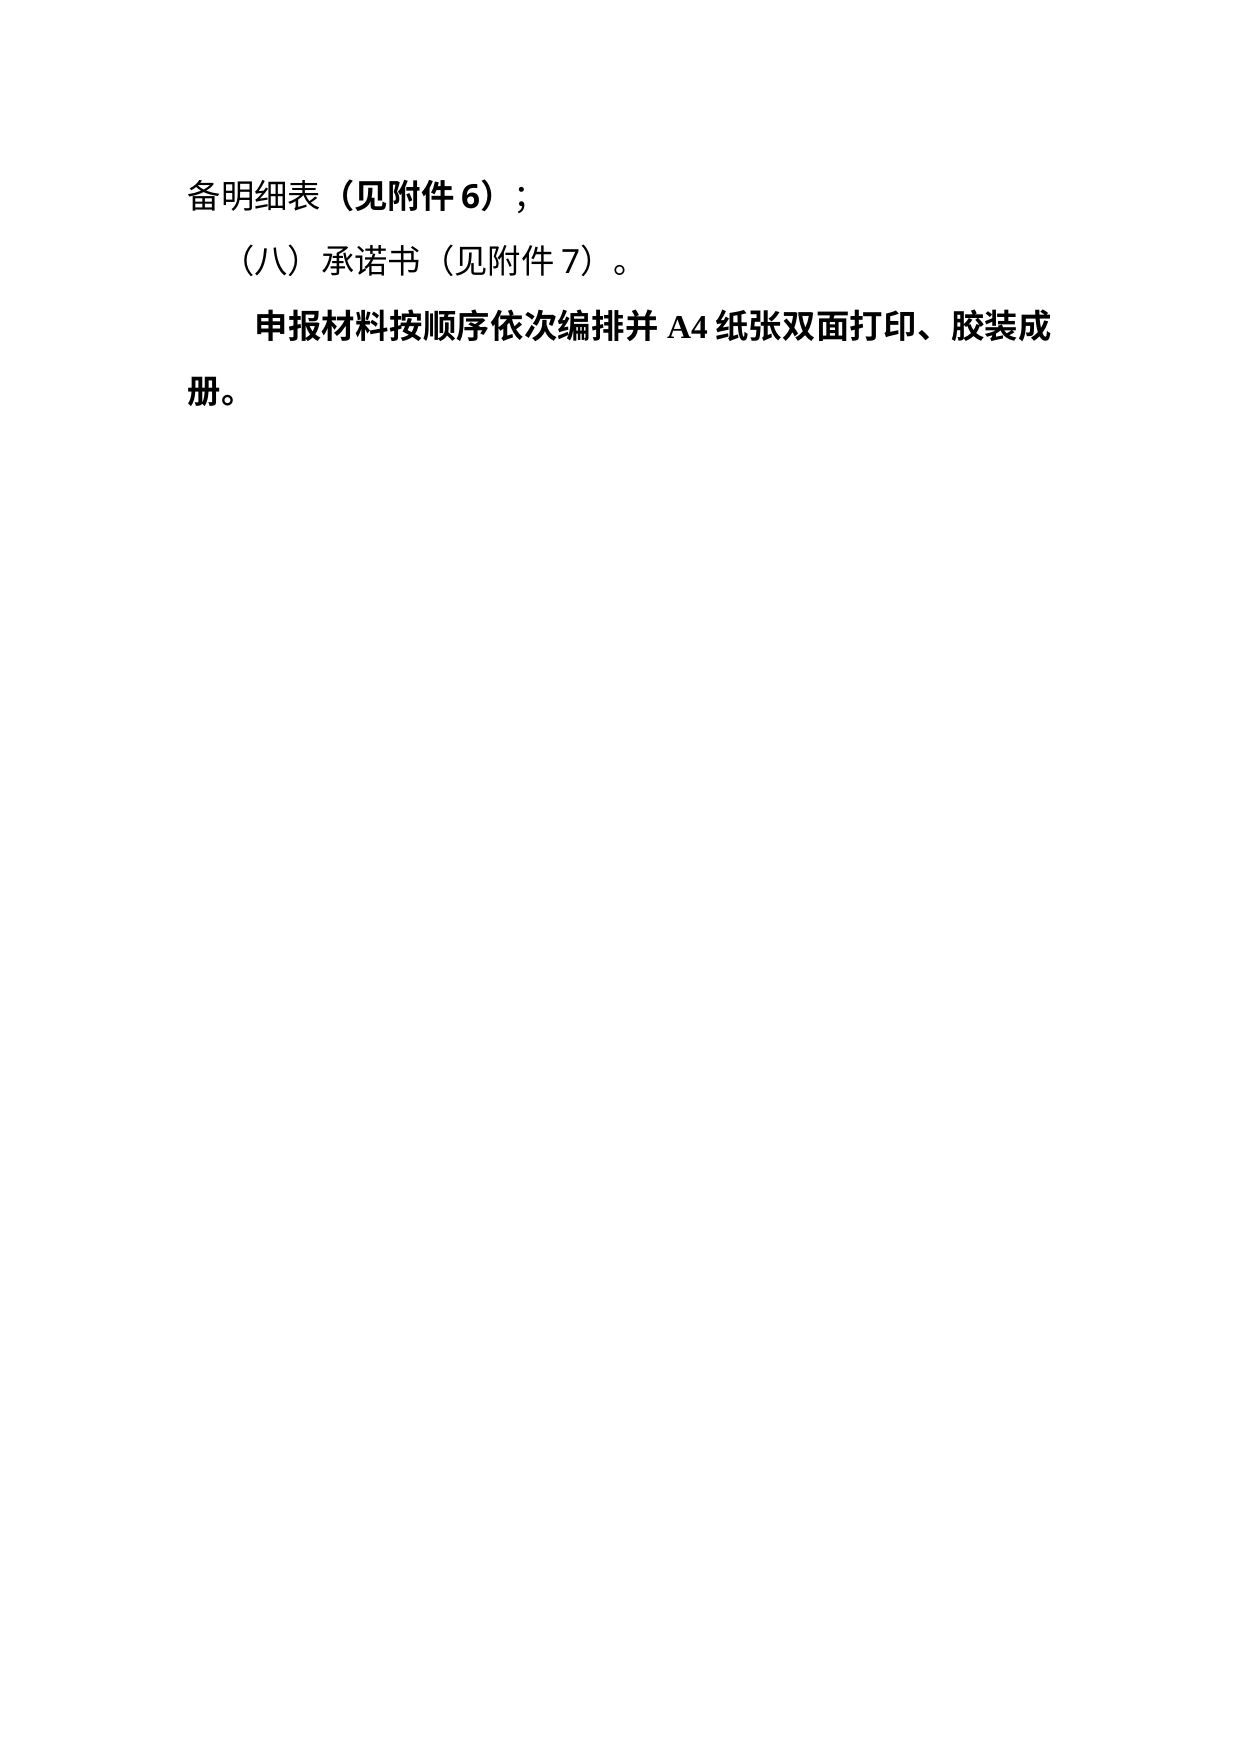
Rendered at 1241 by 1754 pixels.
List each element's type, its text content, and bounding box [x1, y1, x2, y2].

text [187, 162, 1053, 227]
text 申报材料按顺序依次编排并A4纸张双面打印、胶装成册。 [187, 292, 1053, 422]
text （八）承诺书（见附件7）。 [187, 227, 1053, 292]
